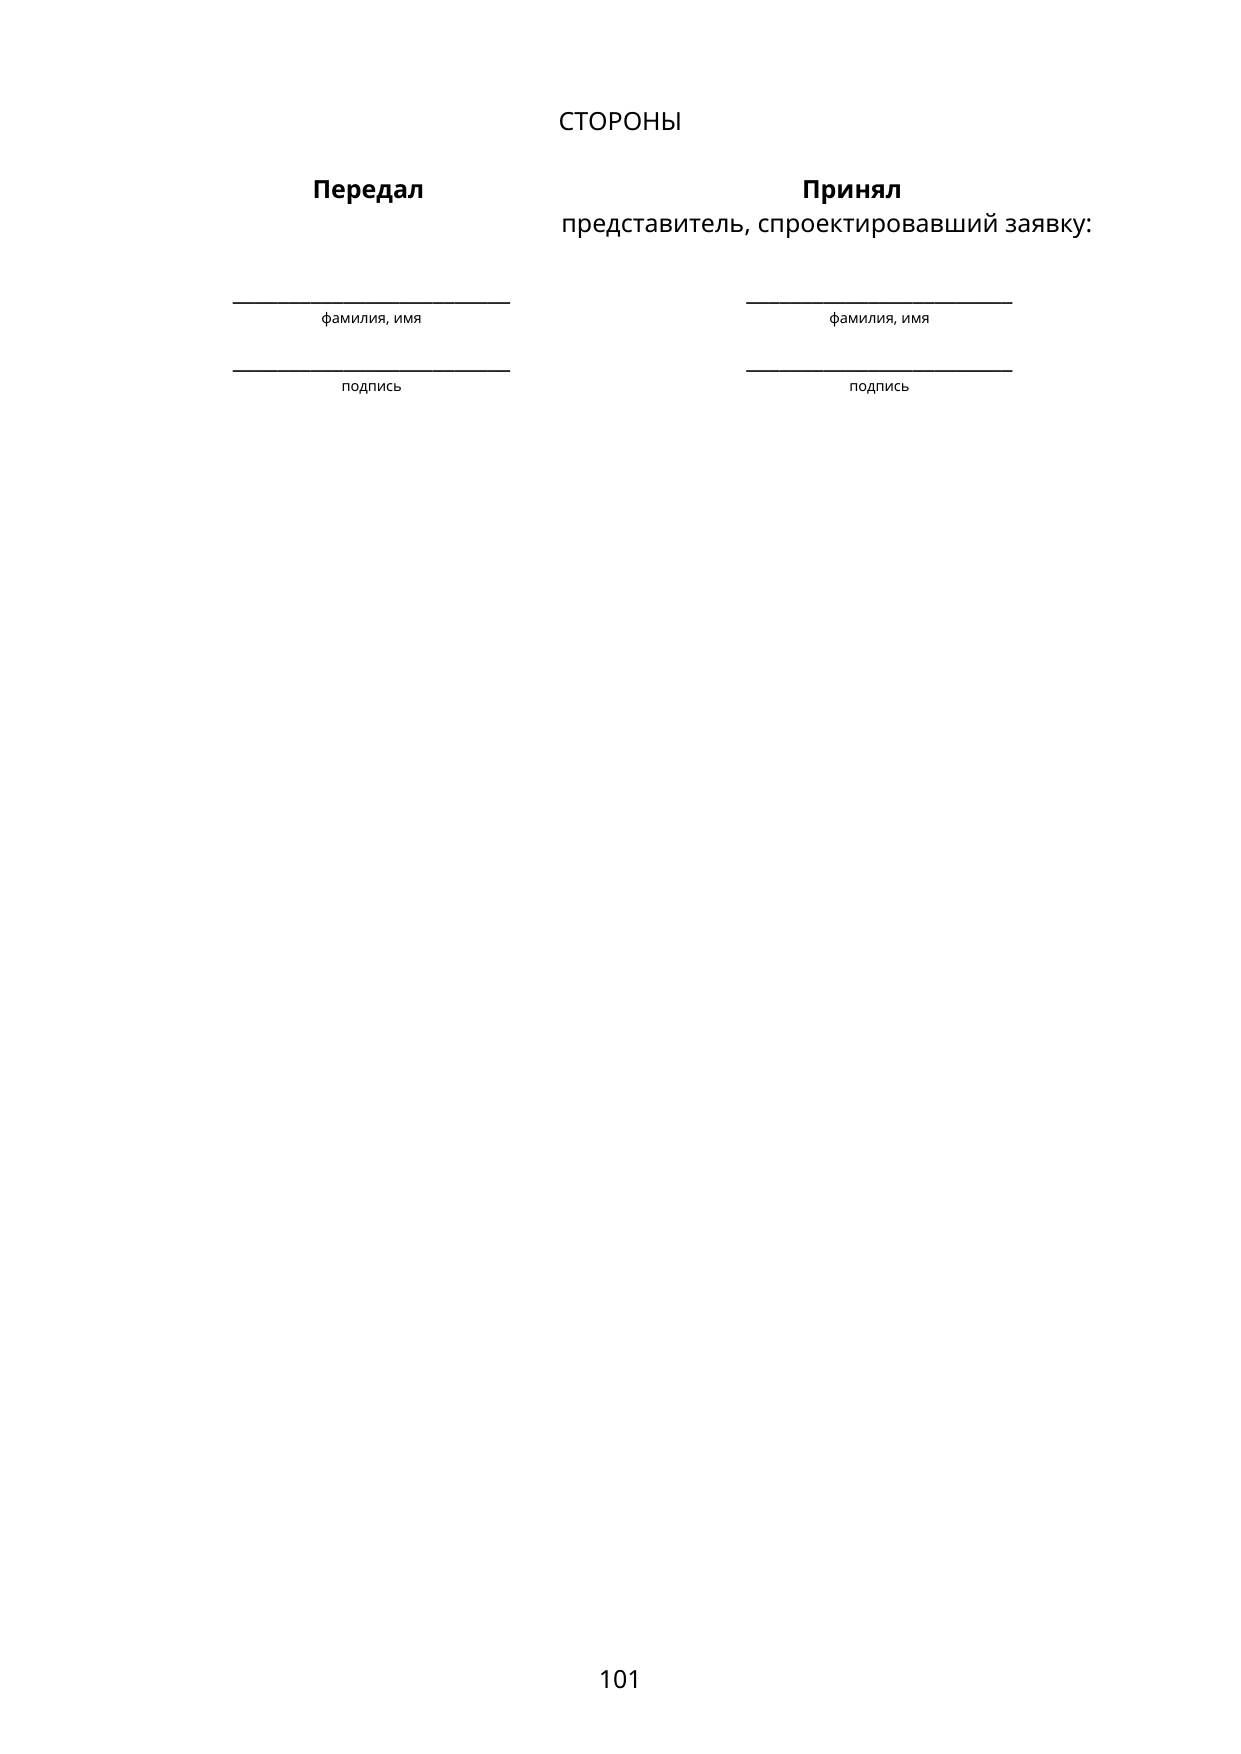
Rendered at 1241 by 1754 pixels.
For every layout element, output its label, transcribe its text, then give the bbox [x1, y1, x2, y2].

text представитель, спроектировавший заявку: [148, 206, 1092, 240]
text СТОРОНЫ [148, 103, 1092, 137]
table_header _________________________ фамилия, имя [112, 274, 630, 342]
table_cell ________________________ подпись [630, 342, 1128, 410]
table_header ________________________ фамилия, имя [630, 274, 1128, 342]
table_header Принял [600, 172, 1104, 206]
table_cell _________________________ подпись [112, 342, 630, 410]
table_header Передал [136, 172, 600, 206]
